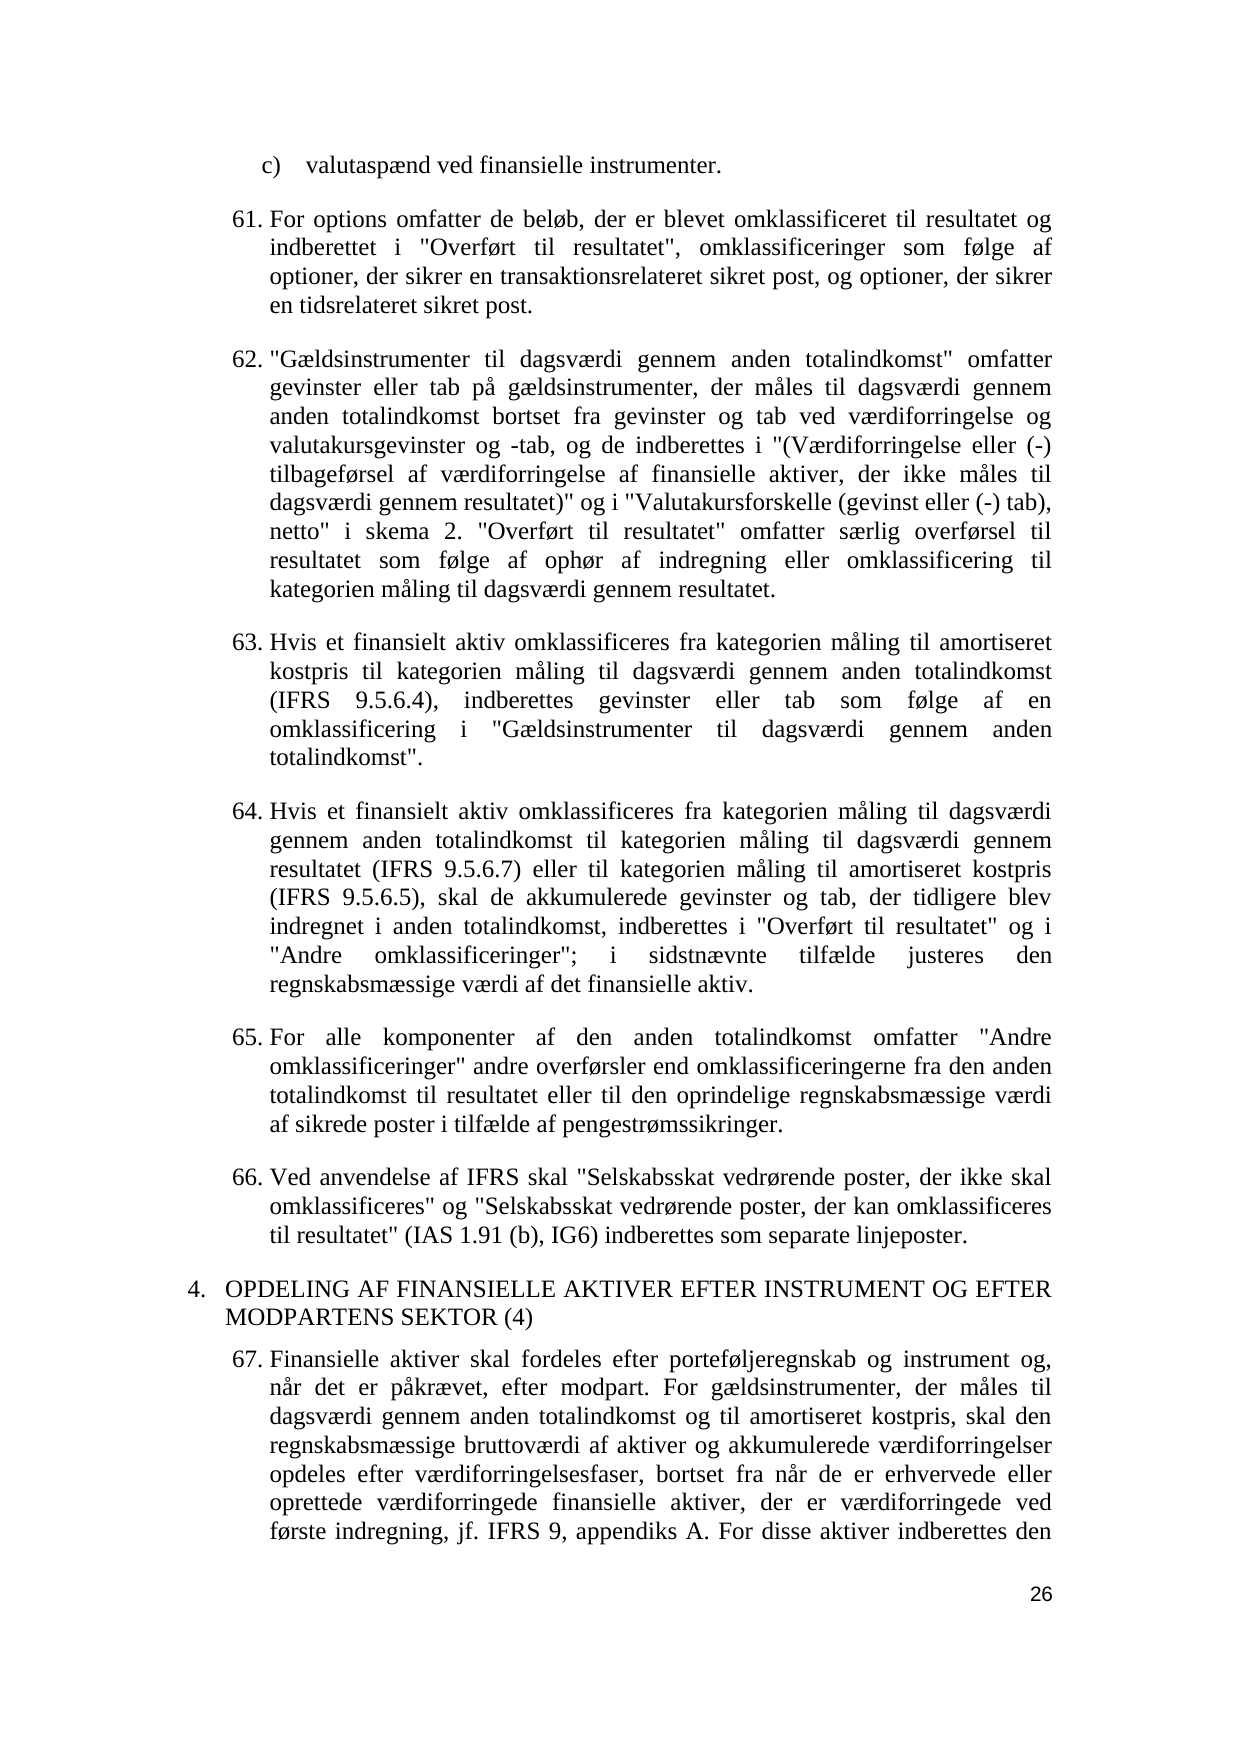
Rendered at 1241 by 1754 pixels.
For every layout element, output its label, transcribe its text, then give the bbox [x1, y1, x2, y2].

text Hvis et finansielt aktiv omklassificeres fra kategorien måling til amortiseret kostpris til kategorien måling til dagsværdi gennem anden totalindkomst (IFRS 9.5.6.4), indberettes gevinster eller tab som følge af en omklassificering i "Gældsinstrumenter til dagsværdi gennem anden totalindkomst". [232, 627, 1053, 771]
subtitle Opdeling af finansielle aktiver efter instrument og efter modpartens sektor (4) [187, 1274, 1053, 1331]
text Hvis et finansielt aktiv omklassificeres fra kategorien måling til dagsværdi gennem anden totalindkomst til kategorien måling til dagsværdi gennem resultatet (IFRS 9.5.6.7) eller til kategorien måling til amortiseret kostpris (IFRS 9.5.6.5), skal de akkumulerede gevinster og tab, der tidligere blev indregnet i anden totalindkomst, indberettes i "Overført til resultatet" og i "Andre omklassificeringer"; i sidstnævnte tilfælde justeres den regnskabsmæssige værdi af det finansielle aktiv. [232, 796, 1053, 997]
text Ved anvendelse af IFRS skal "Selskabsskat vedrørende poster, der ikke skal omklassificeres" og "Selskabsskat vedrørende poster, der kan omklassificeres til resultatet" (IAS 1.91 (b), IG6) indberettes som separate linjeposter. [232, 1162, 1053, 1249]
list valutaspænd ved finansielle instrumenter. [261, 150, 1053, 179]
text "Gældsinstrumenter til dagsværdi gennem anden totalindkomst" omfatter gevinster eller tab på gældsinstrumenter, der måles til dagsværdi gennem anden totalindkomst bortset fra gevinster og tab ved værdiforringelse og valutakursgevinster og -tab, og de indberettes i "(Værdiforringelse eller (-) tilbageførsel af værdiforringelse af finansielle aktiver, der ikke måles til dagsværdi gennem resultatet)" og i "Valutakursforskelle (gevinst eller (-) tab), netto" i skema 2. "Overført til resultatet" omfatter særlig overførsel til resultatet som følge af ophør af indregning eller omklassificering til kategorien måling til dagsværdi gennem resultatet. [232, 344, 1053, 602]
text For alle komponenter af den anden totalindkomst omfatter "Andre omklassificeringer" andre overførsler end omklassificeringerne fra den anden totalindkomst til resultatet eller til den oprindelige regnskabsmæssige værdi af sikrede poster i tilfælde af pengestrømssikringer. [232, 1022, 1053, 1137]
text For options omfatter de beløb, der er blevet omklassificeret til resultatet og indberettet i "Overført til resultatet", omklassificeringer som følge af optioner, der sikrer en transaktionsrelateret sikret post, og optioner, der sikrer en tidsrelateret sikret post. [232, 204, 1053, 319]
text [232, 1344, 1053, 1545]
